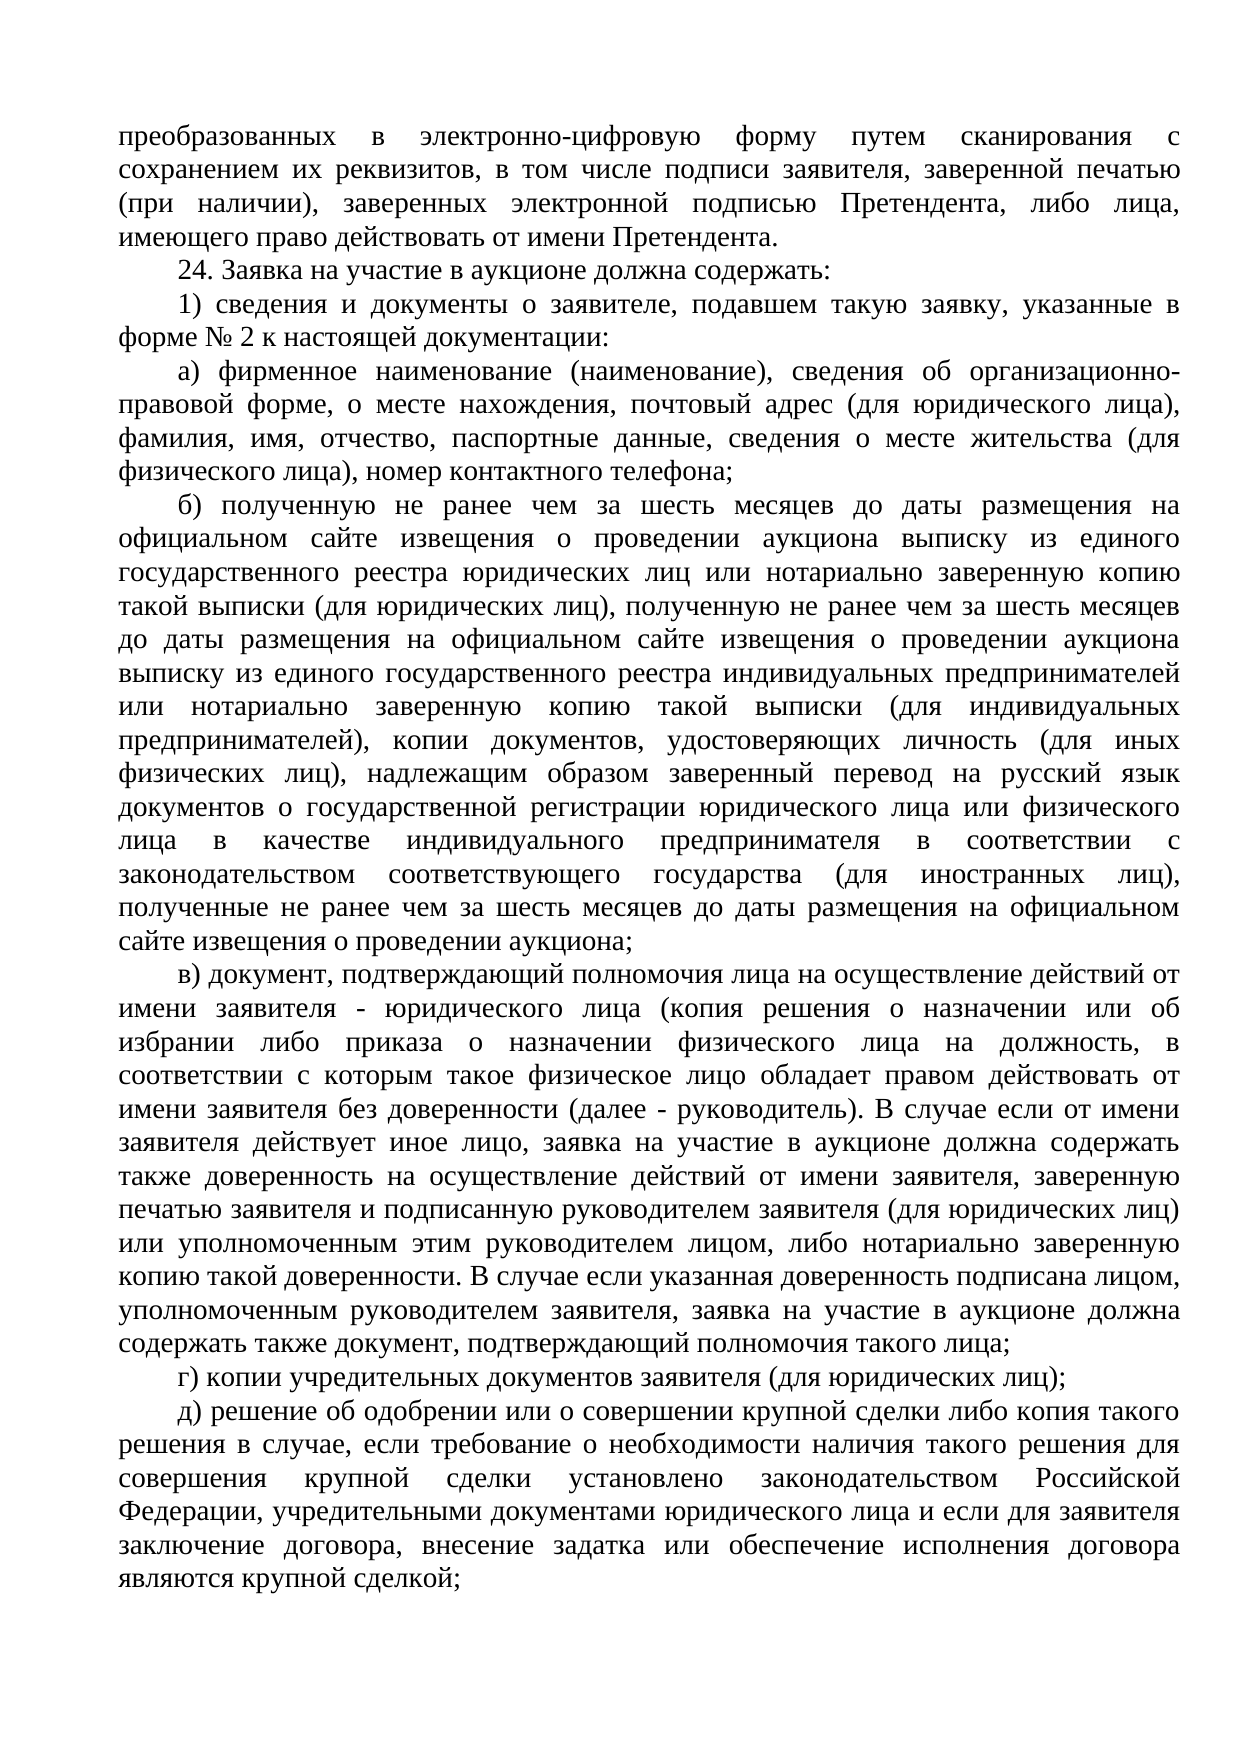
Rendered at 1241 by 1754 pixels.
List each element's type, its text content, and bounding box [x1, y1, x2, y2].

text г) копии учредительных документов заявителя (для юридических лиц); [118, 1359, 1181, 1393]
text б) полученную не ранее чем за шесть месяцев до даты размещения на официальном сайте извещения о проведении аукциона выписку из единого государственного реестра юридических лиц или нотариально заверенную копию такой выписки (для юридических лиц), полученную не ранее чем за шесть месяцев до даты размещения на официальном сайте извещения о проведении аукциона выписку из единого государственного реестра индивидуальных предпринимателей или нотариально заверенную копию такой выписки (для индивидуальных предпринимателей), копии документов, удостоверяющих личность (для иных физических лиц), надлежащим образом заверенный перевод на русский язык документов о государственной регистрации юридического лица или физического лица в качестве индивидуального предпринимателя в соответствии с законодательством соответствующего государства (для иностранных лиц), полученные не ранее чем за шесть месяцев до даты размещения на официальном сайте извещения о проведении аукциона; [118, 487, 1181, 957]
text в) документ, подтверждающий полномочия лица на осуществление действий от имени заявителя - юридического лица (копия решения о назначении или об избрании либо приказа о назначении физического лица на должность, в соответствии с которым такое физическое лицо обладает правом действовать от имени заявителя без доверенности (далее - руководитель). В случае если от имени заявителя действует иное лицо, заявка на участие в аукционе должна содержать также доверенность на осуществление действий от имени заявителя, заверенную печатью заявителя и подписанную руководителем заявителя (для юридических лиц) или уполномоченным этим руководителем лицом, либо нотариально заверенную копию такой доверенности. В случае если указанная доверенность подписана лицом, уполномоченным руководителем заявителя, заявка на участие в аукционе должна содержать также документ, подтверждающий полномочия такого лица; [118, 957, 1181, 1359]
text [118, 118, 1181, 252]
text а) фирменное наименование (наименование), сведения об организационно-правовой форме, о месте нахождения, почтовый адрес (для юридического лица), фамилия, имя, отчество, паспортные данные, сведения о месте жительства (для физического лица), номер контактного телефона; [118, 353, 1181, 487]
text 1) сведения и документы о заявителе, подавшем такую заявку, указанные в форме № 2 к настоящей документации: [118, 286, 1181, 353]
text д) решение об одобрении или о совершении крупной сделки либо копия такого решения в случае, если требование о необходимости наличия такого решения для совершения крупной сделки установлено законодательством Российской Федерации, учредительными документами юридического лица и если для заявителя заключение договора, внесение задатка или обеспечение исполнения договора являются крупной сделкой; [118, 1393, 1181, 1594]
text 24. Заявка на участие в аукционе должна содержать: [118, 252, 1181, 286]
